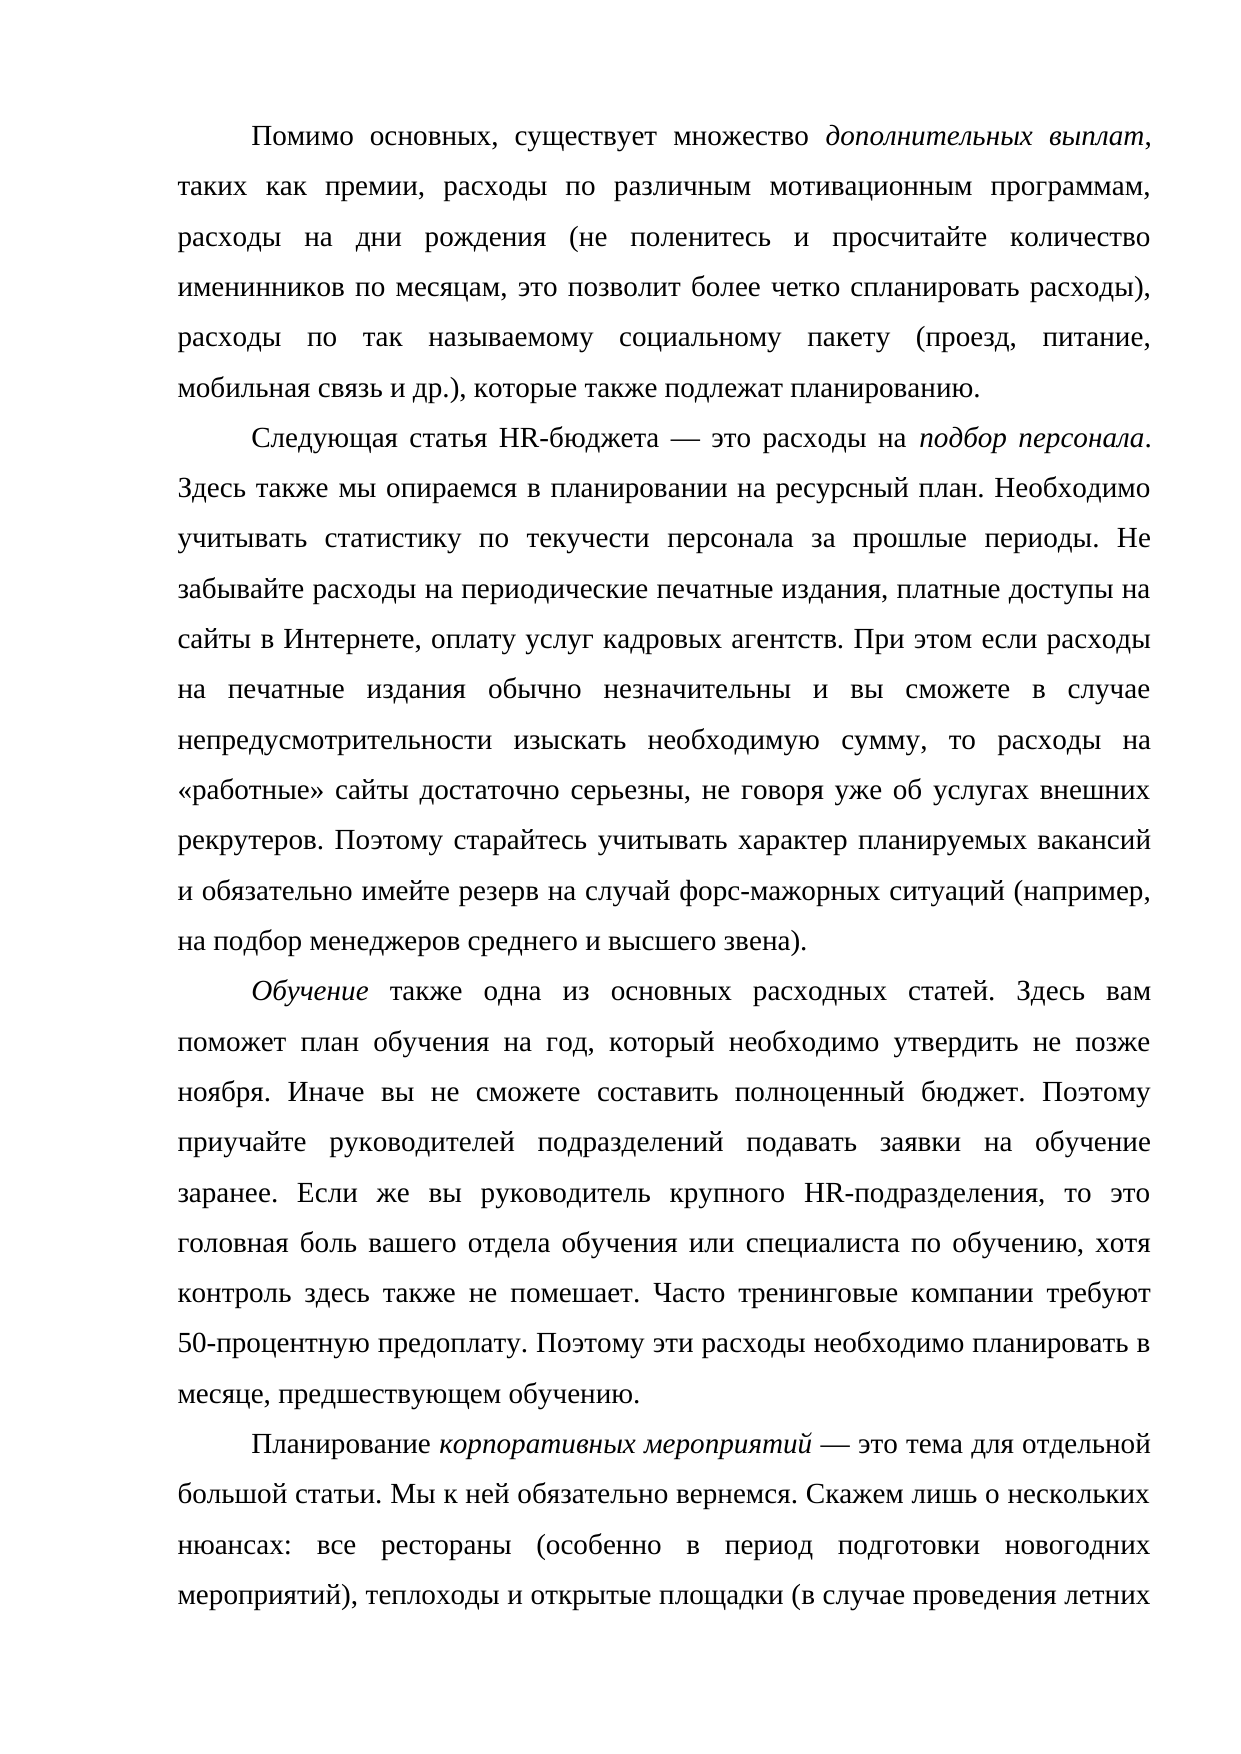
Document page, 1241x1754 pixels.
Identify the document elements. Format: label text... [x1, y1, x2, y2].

text Помимо основных, существует множество дополнительных выплат, таких как премии, расходы по различным мотивационным программам, расходы на дни рождения (не поленитесь и просчитайте количество именинников по месяцам, это позволит более четко спланировать расходы), расходы по так называемому социальному пакету (проезд, питание, мобильная связь и др.), которые также подлежат планированию. [177, 118, 1152, 403]
text Обучение также одна из основных расходных статей. Здесь вам поможет план обучения на год, который необходимо утвердить не позже ноября. Иначе вы не сможете составить полноценный бюджет. Поэтому приучайте руководителей подразделений подавать заявки на обучение заранее. Если же вы руководитель крупного HR-подразделения, то это головная боль вашего отдела обучения или специалиста по обучению, хотя контроль здесь также не помешает. Часто тренинговые компании требуют 50-процентную предоплату. Поэтому эти расходы необходимо планировать в месяце, предшествующем обучению. [177, 973, 1152, 1409]
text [177, 1426, 1152, 1611]
text Следующая статья HR-бюджета — это расходы на подбор персонала. Здесь также мы опираемся в планировании на ресурсный план. Необходимо учитывать статистику по текучести персонала за прошлые периоды. Не забывайте расходы на периодические печатные издания, платные доступы на сайты в Интернете, оплату услуг кадровых агентств. При этом если расходы на печатные издания обычно незначительны и вы сможете в случае непредусмотрительности изыскать необходимую сумму, то расходы на «работные» сайты достаточно серьезны, не говоря уже об услугах внешних рекрутеров. Поэтому старайтесь учитывать характер планируемых вакансий и обязательно имейте резерв на случай форс-мажорных ситуаций (например, на подбор менеджеров среднего и высшего звена). [177, 420, 1152, 957]
